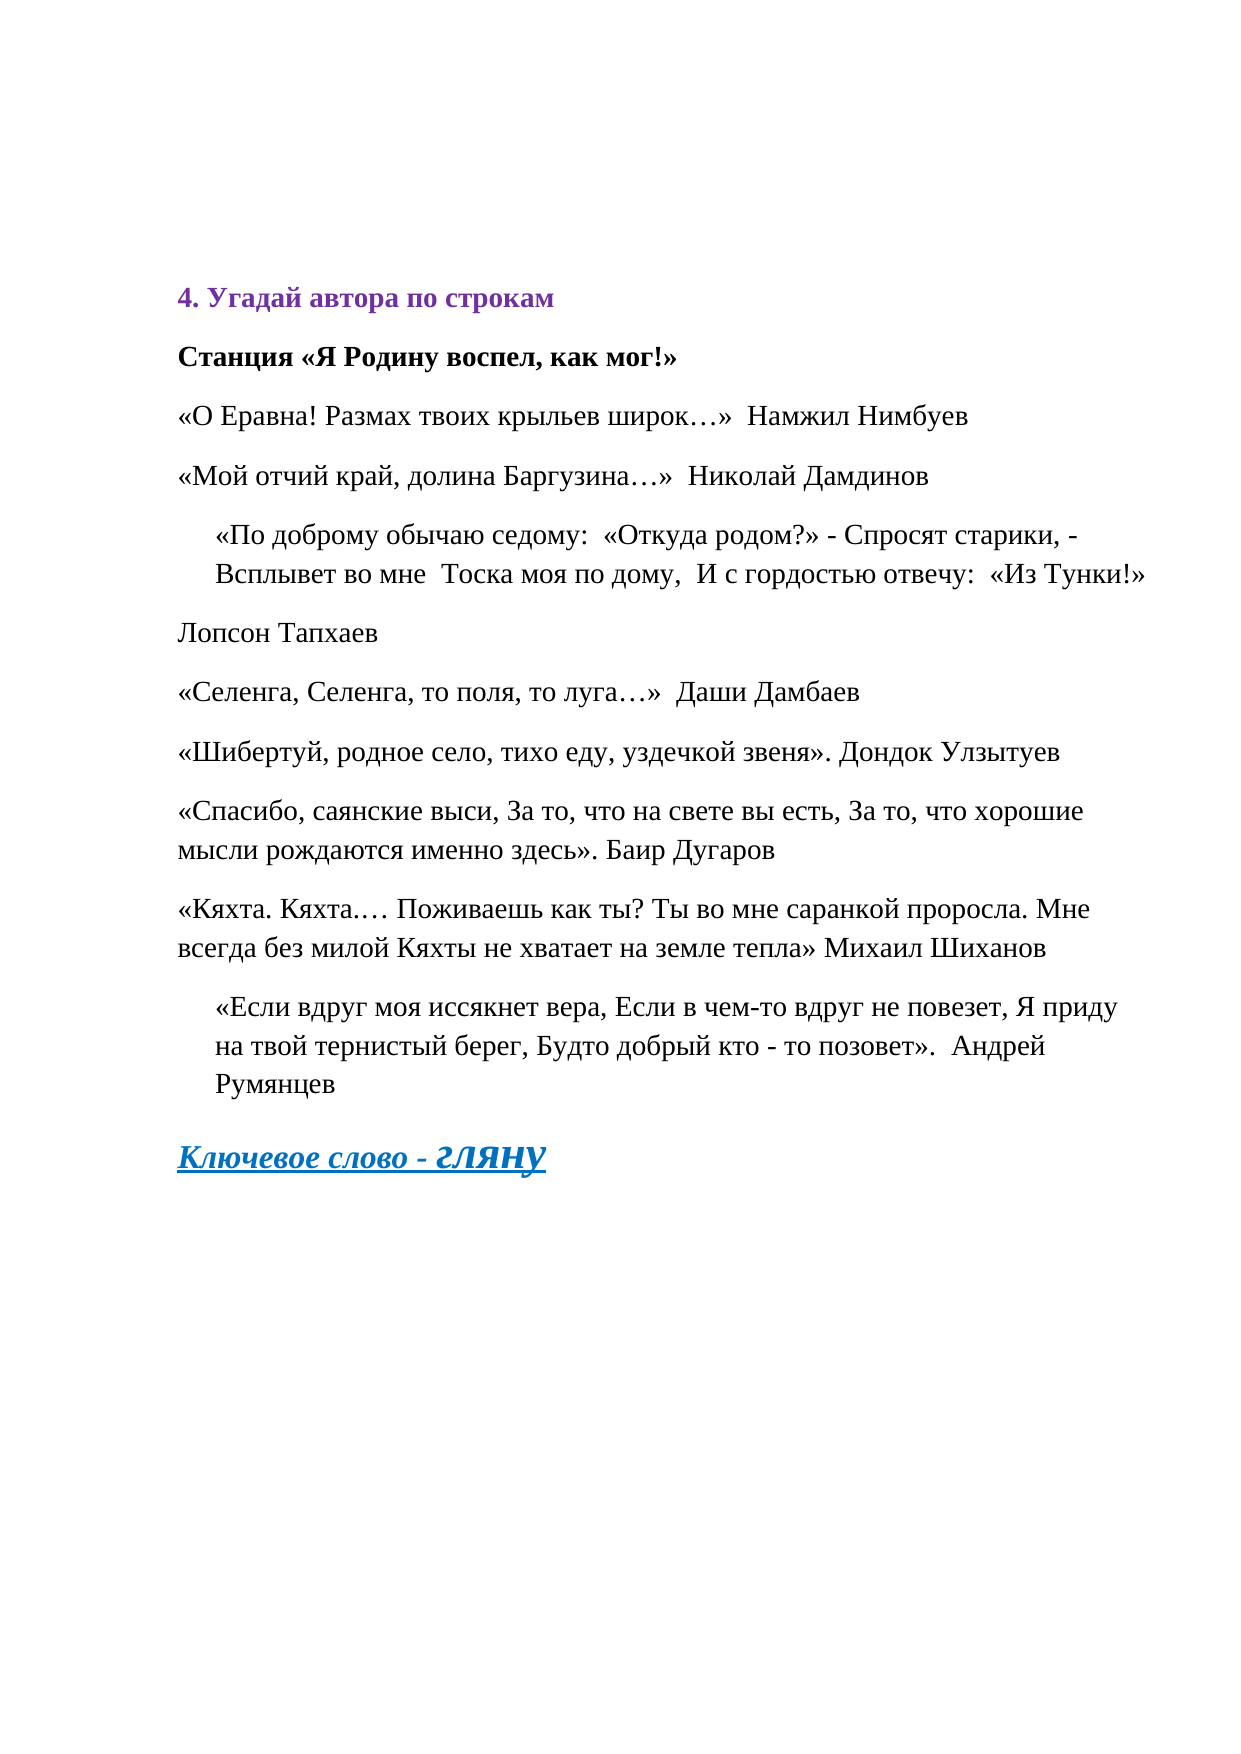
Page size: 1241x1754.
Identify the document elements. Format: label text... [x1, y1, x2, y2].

text «Кяхта. Кяхта.… Поживаешь как ты? Ты во мне саранкой проросла. Мне всегда без милой Кяхты не хватает на земле тепла» Михаил Шиханов [177, 891, 1152, 963]
text «О Еравна! Размах твоих крыльев широк…» Намжил Нимбуев [177, 398, 1152, 432]
text «Селенга, Селенга, то поля, то луга…» Даши Дамбаев [177, 674, 1152, 708]
text «По доброму обычаю седому: «Откуда родом?» - Спросят старики, - Всплывет во мне Тоска моя по дому, И с гордостью отвечу: «Из Тунки!» [215, 517, 1152, 589]
text Станция «Я Родину воспел, как мог!» [177, 339, 1152, 373]
text 4. Угадай автора по строкам [177, 280, 1152, 313]
text Лопсон Тапхаев [177, 615, 1152, 649]
text «Спасибо, саянские выси, За то, что на свете вы есть, За то, что хорошие мысли рождаются именно здесь». Баир Дугаров [177, 793, 1152, 865]
text Ключевое слово - гляну [177, 1126, 1152, 1178]
text «Мой отчий край, долина Баргузина…» Николай Дамдинов [177, 458, 1152, 491]
text «Если вдруг моя иссякнет вера, Если в чем-то вдруг не повезет, Я приду на твой тернистый берег, Будто добрый кто - то позовет». Андрей Румянцев [215, 989, 1152, 1100]
text «Шибертуй, родное село, тихо еду, уздечкой звеня». Дондок Улзытуев [177, 734, 1152, 767]
